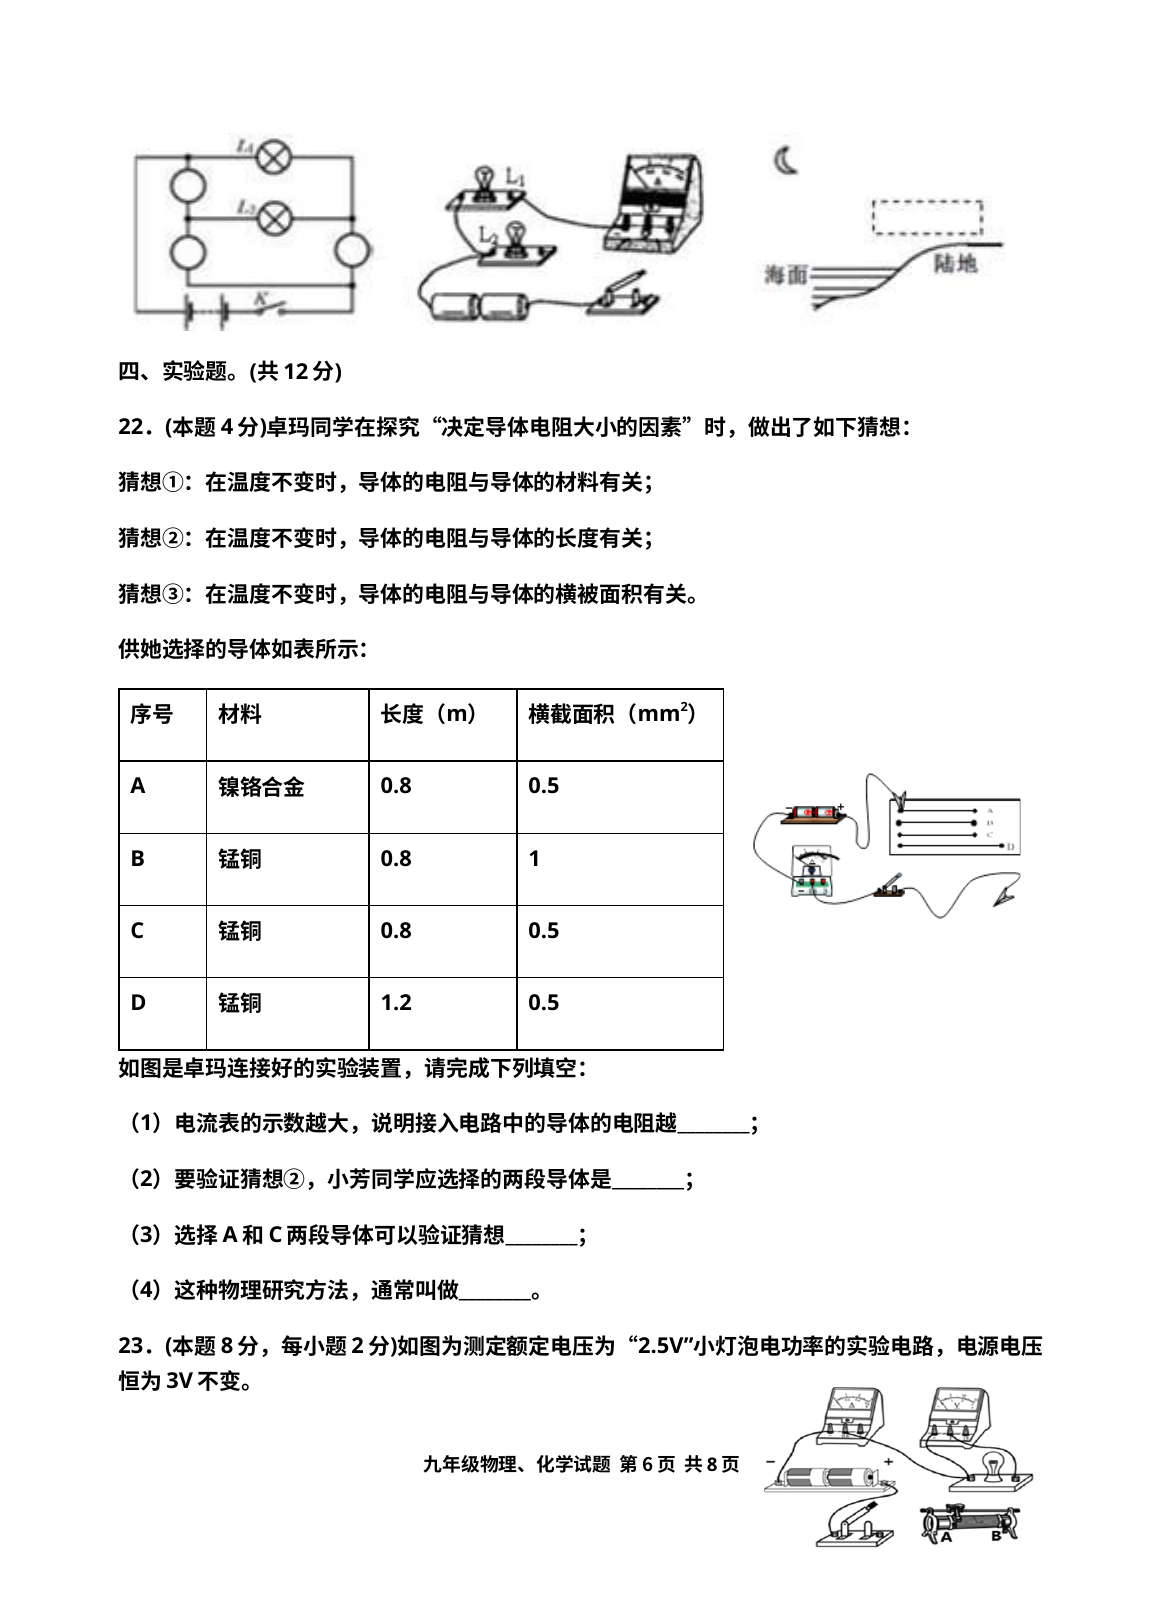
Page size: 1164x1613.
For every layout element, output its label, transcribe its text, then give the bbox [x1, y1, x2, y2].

table_cell 1 [518, 834, 723, 904]
text （4）这种物理研究方法，通常叫做________。 [118, 1273, 1045, 1305]
text （2）要验证猜想②，小芳同学应选择的两段导体是________； [118, 1162, 1045, 1194]
table_cell C [120, 906, 206, 977]
table_cell 0.5 [518, 762, 723, 832]
text 猜想②：在温度不变时，导体的电阻与导体的长度有关； [118, 521, 1045, 553]
table_cell 1.2 [370, 978, 516, 1049]
table_header 横截面积（mm2） [518, 690, 723, 760]
table_header 长度（m） [370, 690, 516, 760]
table_cell 锰铜 [207, 978, 368, 1049]
table_cell 0.5 [518, 906, 723, 977]
table_cell 0.8 [370, 762, 516, 832]
table_cell 0.8 [370, 906, 516, 977]
text 如图是卓玛连接好的实验装置，请完成下列填空： [118, 1051, 1045, 1082]
table_cell 锰铜 [207, 834, 368, 904]
text 23．(本题8分，每小题2分)如图为测定额定电压为“2.5V”小灯泡电功率的实验电路，电源电压恒为3V不变。 [118, 1329, 1045, 1396]
table_cell B [120, 834, 206, 904]
text 猜想③：在温度不变时，导体的电阻与导体的横被面积有关。 [118, 577, 1045, 608]
table_cell 0.8 [370, 834, 516, 904]
table_header 序号 [120, 690, 206, 760]
table_cell 0.5 [518, 978, 723, 1049]
table_cell D [120, 978, 206, 1049]
table_header 材料 [207, 690, 368, 760]
text （3）选择A和C两段导体可以验证猜想________； [118, 1218, 1045, 1249]
picture [118, 133, 1006, 331]
table_cell A [120, 762, 206, 832]
table_cell 镍铬合金 [207, 762, 368, 832]
text （1）电流表的示数越大，说明接入电路中的导体的电阻越________； [118, 1106, 1045, 1138]
table_cell 锰铜 [207, 906, 368, 977]
picture [754, 1383, 1039, 1549]
text 22．(本题4分)卓玛同学在探究“决定导体电阻大小的因素”时，做出了如下猜想： [118, 410, 1045, 441]
text 四、实验题。(共12分) [118, 354, 1045, 386]
picture [751, 770, 1021, 917]
text 猜想①：在温度不变时，导体的电阻与导体的材料有关； [118, 465, 1045, 497]
text 供她选择的导体如表所示： [118, 632, 1045, 664]
